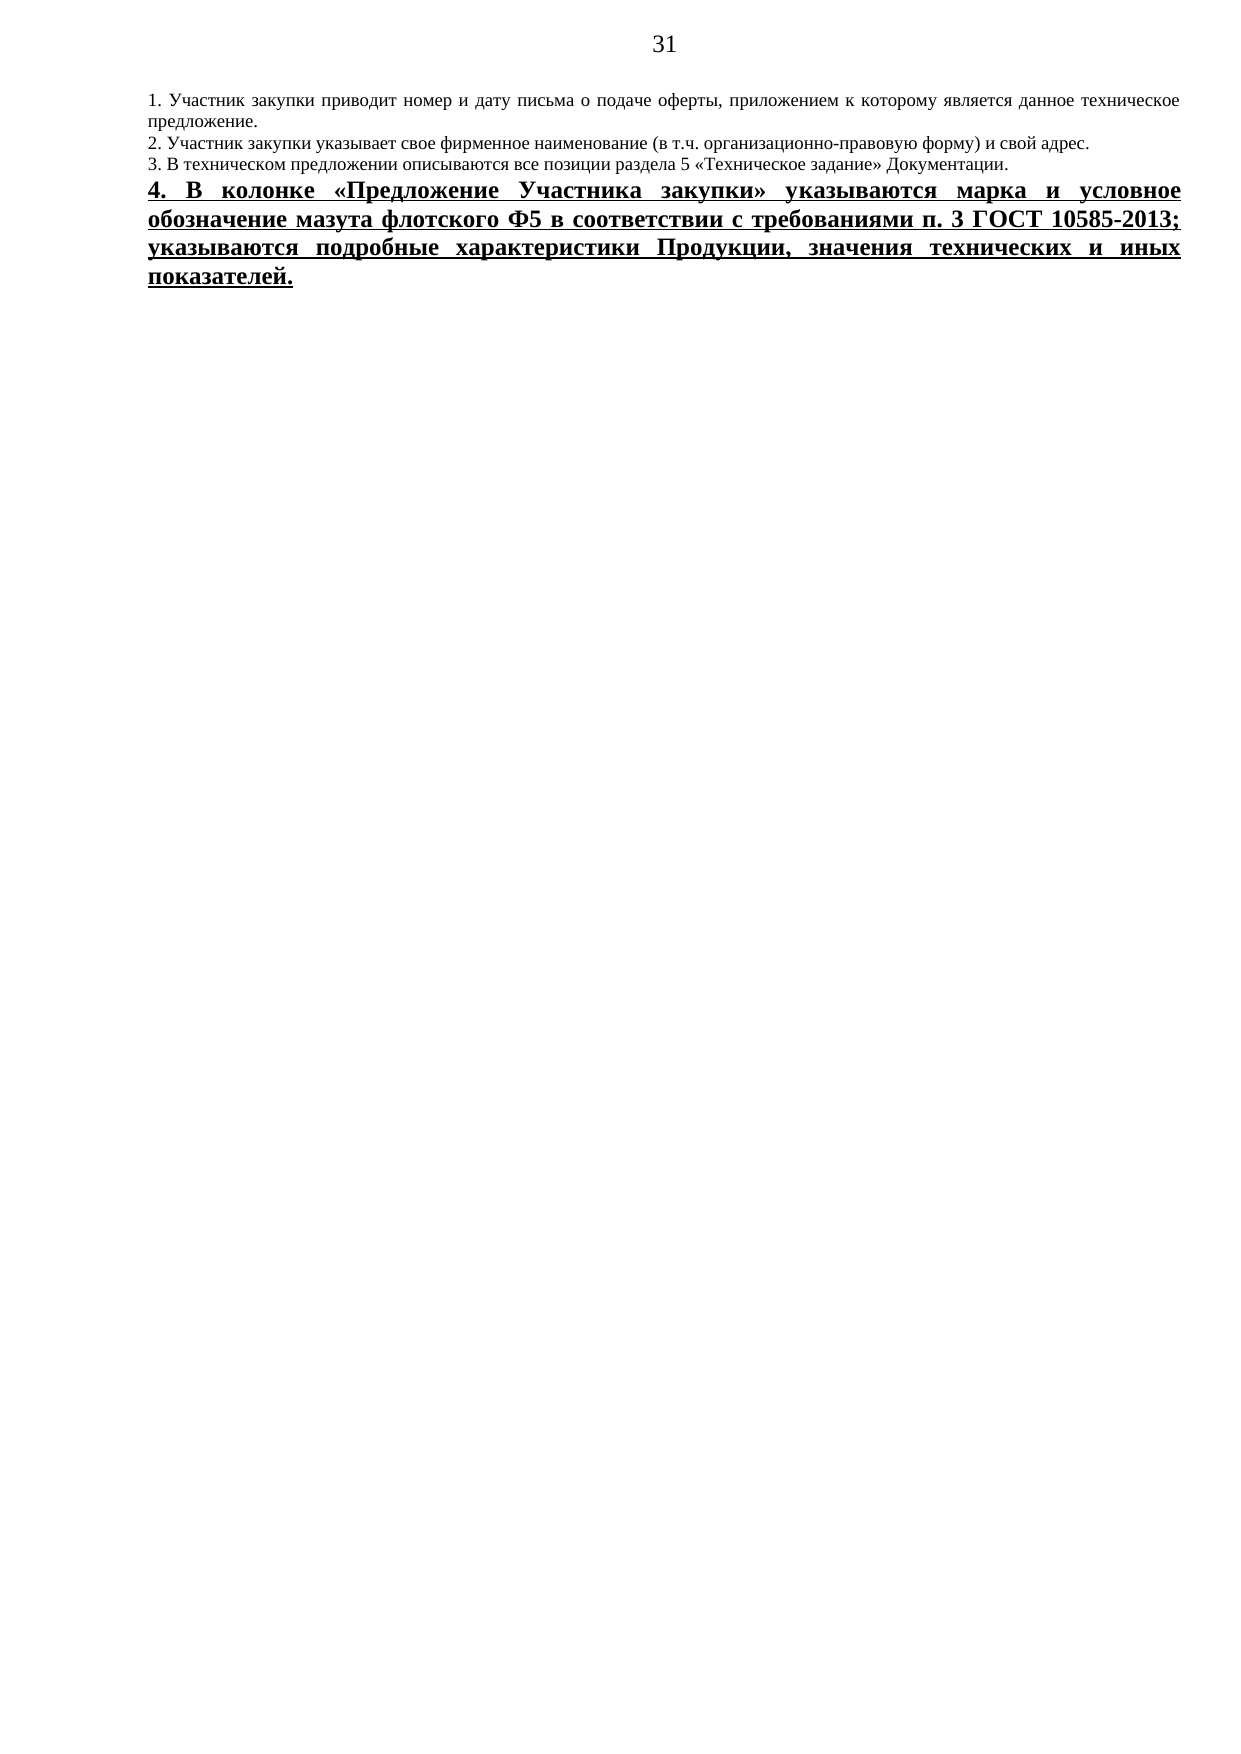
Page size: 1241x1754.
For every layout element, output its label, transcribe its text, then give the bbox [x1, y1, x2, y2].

text 4. В колонке «Предложение Участника закупки» указываются марка и условное обозначение мазута флотского Ф5 в соответствии с требованиями п. 3 ГОСТ 10585-2013; указываются подробные характеристики Продукции, значения технических и иных показателей. [148, 259, 1181, 290]
text 4. В колонке «Предложение Участника закупки» указываются марка и условное обозначение мазута флотского Ф5 в соответствии с требованиями п. 3 ГОСТ 10585-2013; указываются подробные характеристики Продукции, значения технических и иных показателей. [148, 230, 1181, 257]
text 2. Участник закупки указывает свое фирменное наименование (в т.ч. организационно-правовую форму) и свой адрес. [148, 132, 1181, 153]
text 3. В техническом предложении описываются все позиции раздела 5 «Техническое задание» Документации. [148, 153, 1181, 175]
text 1. Участник закупки приводит номер и дату письма о подаче оферты, приложением к которому является данное техническое предложение. [148, 89, 1181, 132]
text 4. В колонке «Предложение Участника закупки» указываются марка и условное обозначение мазута флотского Ф5 в соответствии с требованиями п. 3 ГОСТ 10585-2013; указываются подробные характеристики Продукции, значения технических и иных показателей. [148, 175, 1181, 200]
text 4. В колонке «Предложение Участника закупки» указываются марка и условное обозначение мазута флотского Ф5 в соответствии с требованиями п. 3 ГОСТ 10585-2013; указываются подробные характеристики Продукции, значения технических и иных показателей. [148, 201, 1181, 229]
